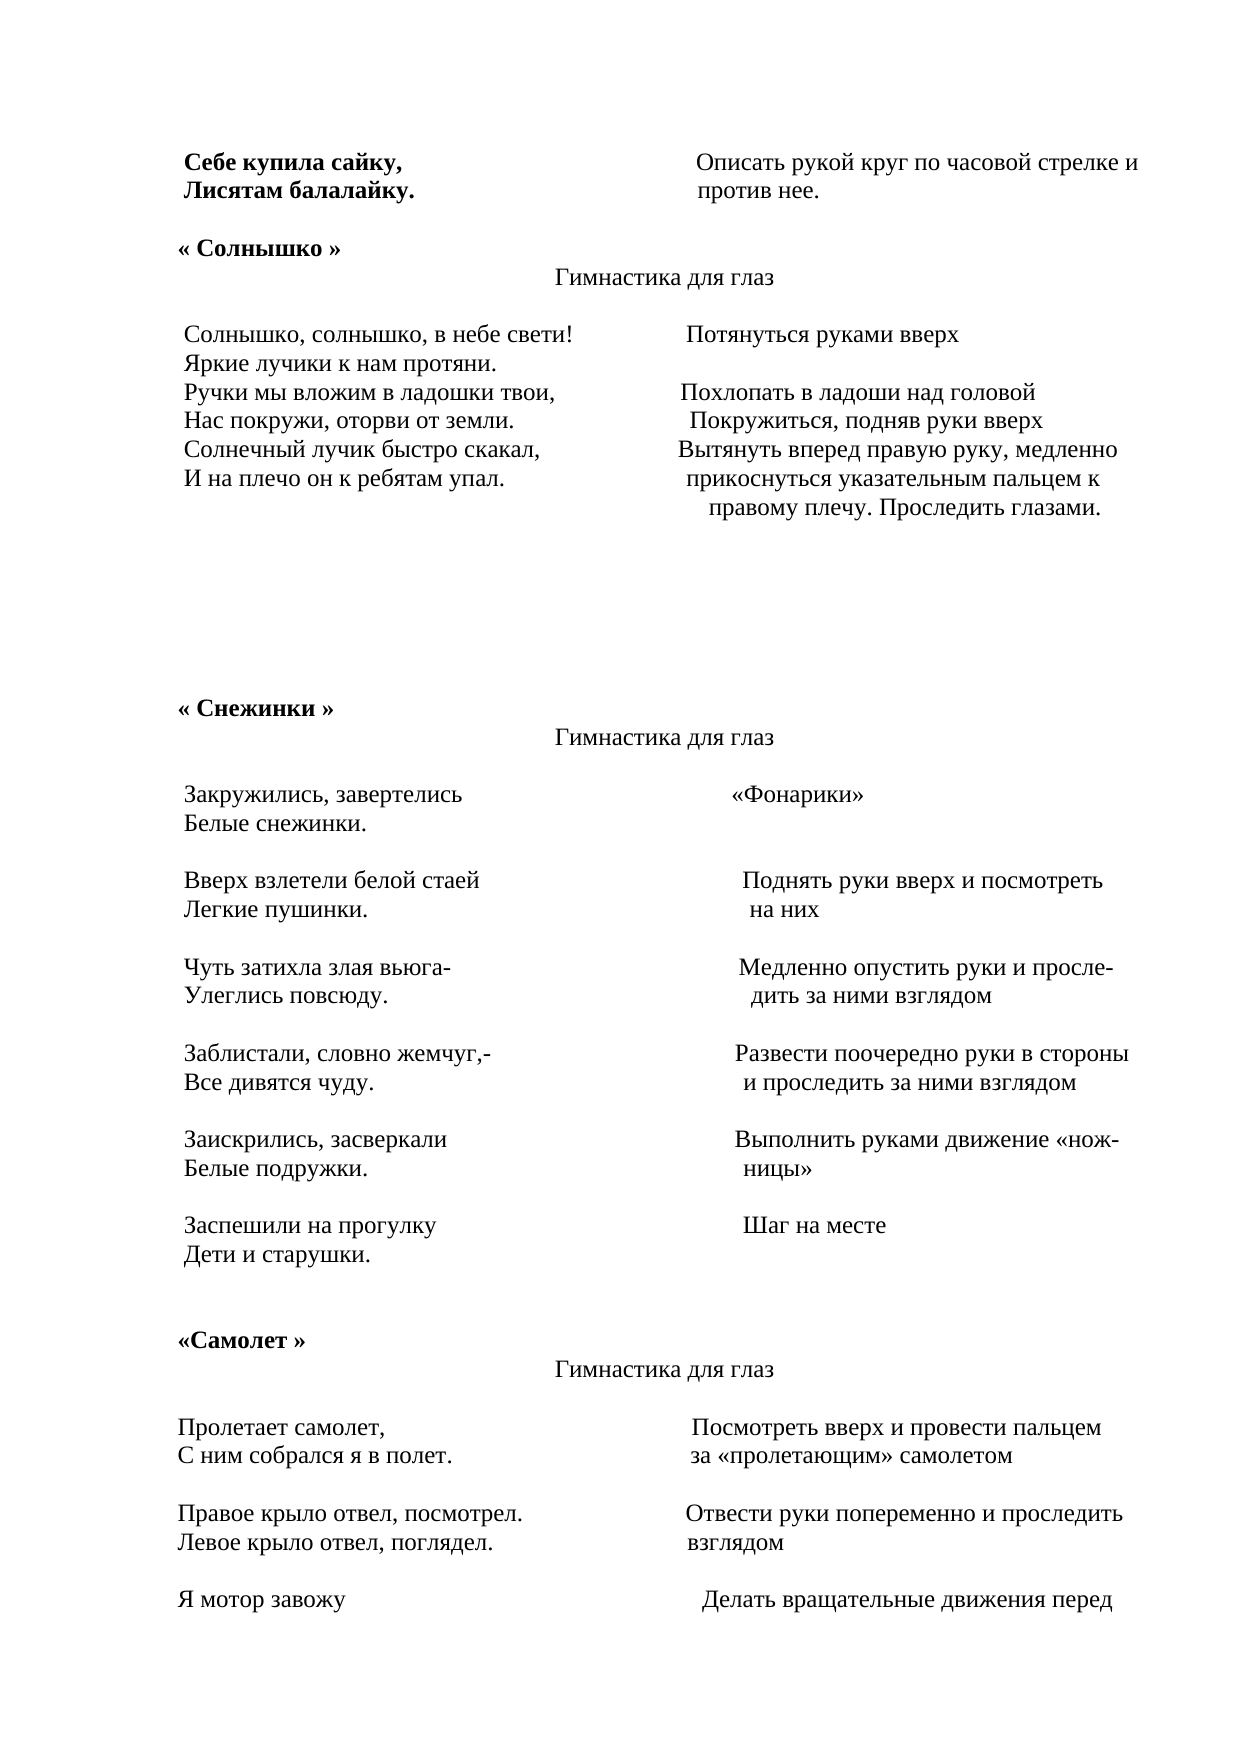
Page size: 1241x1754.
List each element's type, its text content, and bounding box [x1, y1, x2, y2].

text Заспешили на прогулку Шаг на месте [177, 1211, 1152, 1239]
text Солнечный лучик быстро скакал, Вытянуть вперед правую руку, медленно [177, 434, 1152, 463]
text Яркие лучики к нам протяни. [177, 348, 1152, 377]
text Легкие пушинки. на них [177, 894, 1152, 923]
text С ним собрался я в полет. за «пролетающим» самолетом [177, 1441, 1152, 1469]
text Солнышко, солнышко, в небе свети! Потянуться руками вверх [177, 319, 1152, 348]
text « Снежинки » [177, 693, 1152, 722]
text Заблистали, словно жемчуг,- Развести поочередно руки в стороны [177, 1038, 1152, 1067]
text Пролетает самолет, Посмотреть вверх и провести пальцем [177, 1412, 1152, 1441]
text И на плечо он к ребятам упал. прикоснуться указательным пальцем к [177, 463, 1152, 492]
text Гимнастика для глаз [177, 722, 1152, 751]
text Закружились, завертелись «Фонарики» [177, 779, 1152, 808]
text Вверх взлетели белой стаей Поднять руки вверх и посмотреть [177, 866, 1152, 894]
text «Самолет » [177, 1326, 1152, 1354]
text Я мотор завожу Делать вращательные движения перед [177, 1584, 1152, 1613]
text Заискрились, засверкали Выполнить руками движение «нож- [177, 1124, 1152, 1153]
text Левое крыло отвел, поглядел. взглядом [177, 1527, 1152, 1556]
text Гимнастика для глаз [177, 1354, 1152, 1383]
text Все дивятся чуду. и проследить за ними взглядом [177, 1067, 1152, 1096]
text Себе купила сайку, Описать рукой круг по часовой стрелке и [177, 147, 1152, 176]
text Улеглись повсюду. дить за ними взглядом [177, 981, 1152, 1009]
text Гимнастика для глаз [177, 262, 1152, 291]
text Белые снежинки. [177, 808, 1152, 837]
text « Солнышко » [177, 233, 1152, 262]
text Чуть затихла злая вьюга- Медленно опустить руки и просле- [177, 952, 1152, 981]
text Белые подружки. ницы» [177, 1153, 1152, 1182]
text Нас покружи, оторви от земли. Покружиться, подняв руки вверх [177, 406, 1152, 434]
text Ручки мы вложим в ладошки твои, Похлопать в ладоши над головой [177, 377, 1152, 406]
text правому плечу. Проследить глазами. [177, 492, 1152, 521]
text Правое крыло отвел, посмотрел. Отвести руки попеременно и проследить [177, 1498, 1152, 1527]
text Лисятам балалайку. против нее. [177, 176, 1152, 204]
text Дети и старушки. [177, 1239, 1152, 1268]
